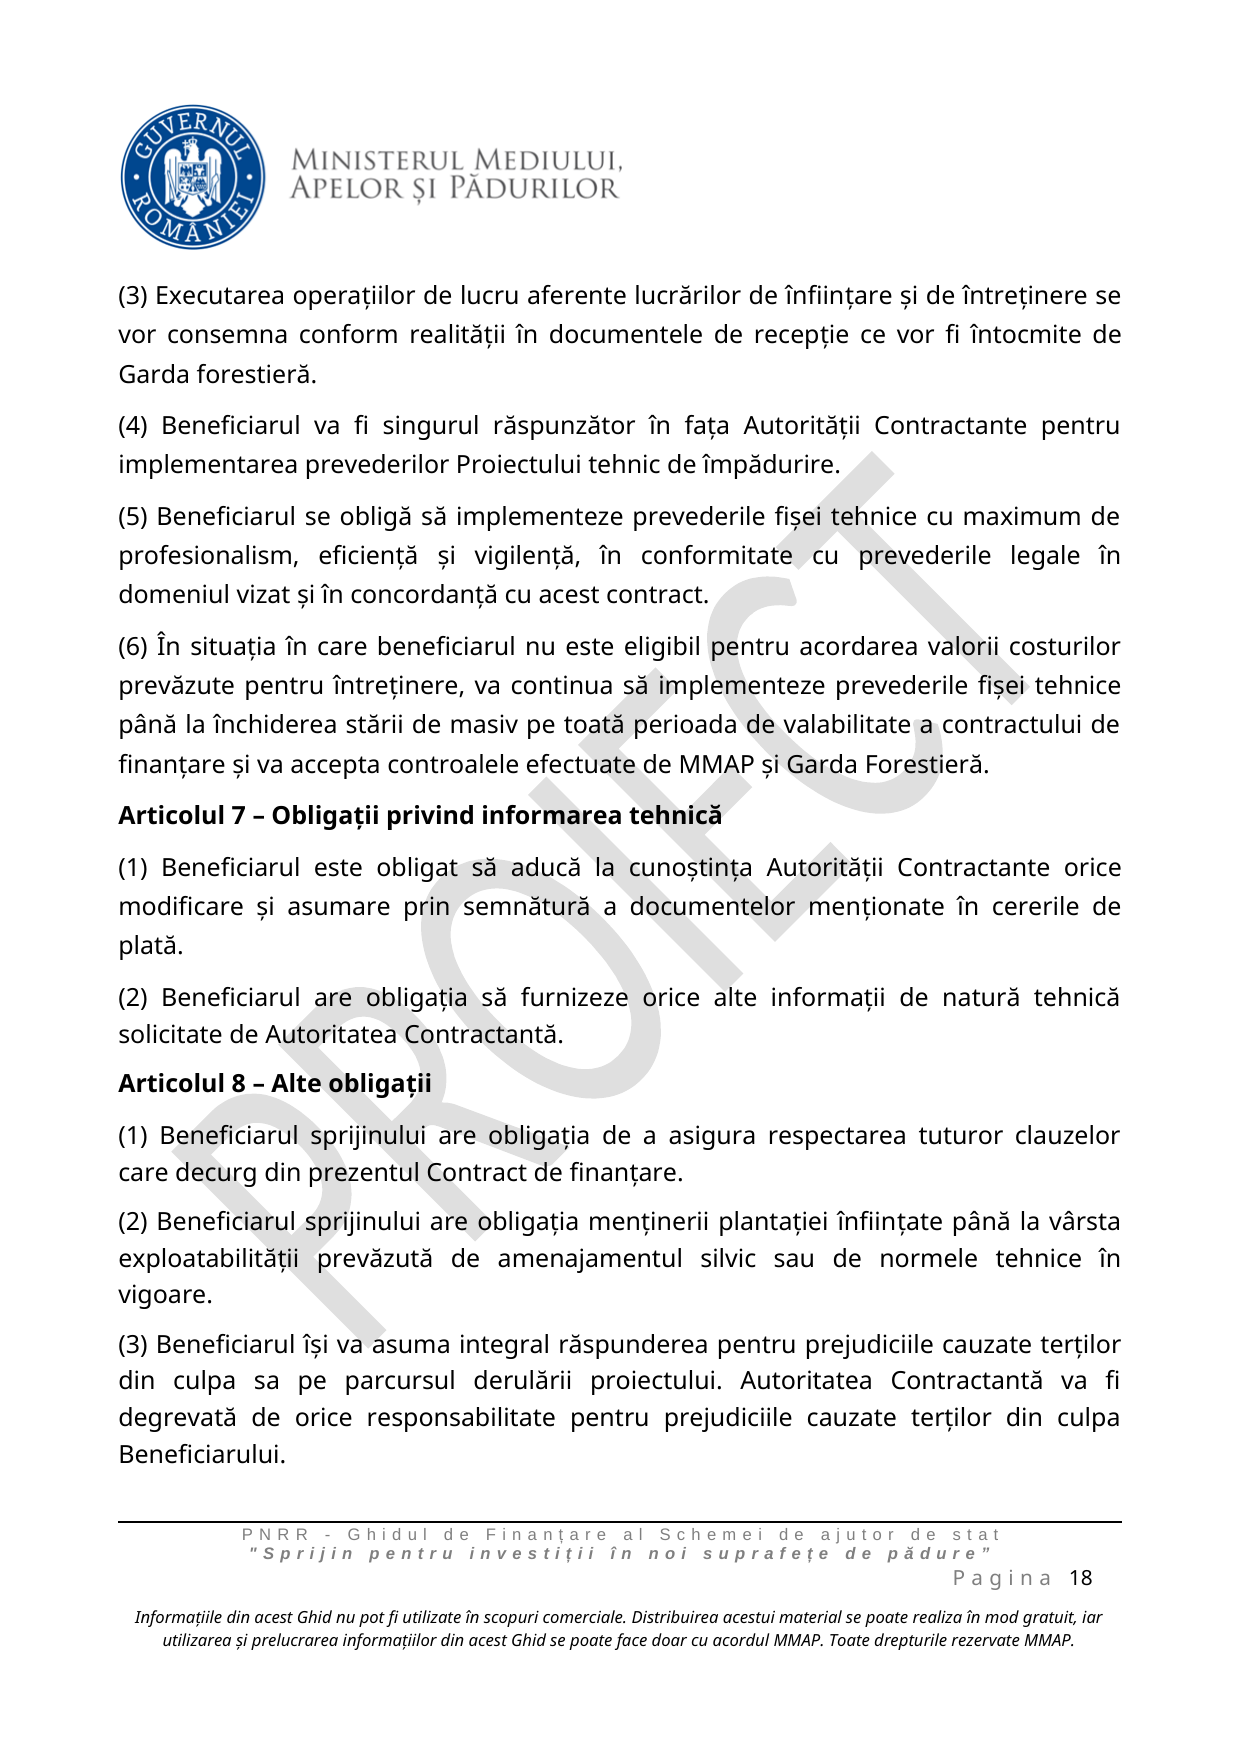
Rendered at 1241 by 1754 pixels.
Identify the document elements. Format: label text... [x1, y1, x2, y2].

text (2) Beneficiarul sprijinului are obligaţia menţinerii plantaţiei înființate până la vârsta exploatabilității prevăzută de amenajamentul silvic sau de normele tehnice în vigoare. [118, 1203, 1122, 1311]
text Articolul 8 – Alte obligaţii [118, 1066, 1122, 1100]
text (1) Beneficiarul este obligat să aducă la cunoștința Autorității Contractante orice modificare și asumare prin semnătură a documentelor menționate în cererile de plată. [118, 850, 1122, 962]
picture [118, 103, 649, 250]
text (5) Beneficiarul se obligă să implementeze prevederile fișei tehnice cu maximum de profesionalism, eficienţă şi vigilenţă, în conformitate cu prevederile legale în domeniul vizat şi în concordanţă cu acest contract. [118, 499, 1122, 611]
text (2) Beneficiarul are obligaţia să furnizeze orice alte informaţii de natură tehnică solicitate de Autoritatea Contractantă. [118, 980, 1122, 1051]
text (1) Beneficiarul sprijinului are obligaţia de a asigura respectarea tuturor clauzelor care decurg din prezentul Contract de finanţare. [118, 1117, 1122, 1188]
text (3) Beneficiarul îşi va asuma integral răspunderea pentru prejudiciile cauzate terţilor din culpa sa pe parcursul derulării proiectului. Autoritatea Contractantă va fi degrevată de orice responsabilitate pentru prejudiciile cauzate terţilor din culpa Beneficiarului. [118, 1326, 1122, 1471]
text (3) Executarea operațiilor de lucru aferente lucrărilor de înființare și de întreținere se vor consemna conform realității în documentele de recepție ce vor fi întocmite de Garda forestieră. [118, 278, 1122, 390]
text Articolul 7 – Obligaţii privind informarea tehnică [118, 798, 1122, 832]
text (4) Beneficiarul va fi singurul răspunzător în faţa Autorităţii Contractante pentru implementarea prevederilor Proiectului tehnic de împădurire. [118, 408, 1122, 481]
text (6) În situaţia în care beneficiarul nu este eligibil pentru acordarea valorii costurilor prevăzute pentru întreținere, va continua să implementeze prevederile fișei tehnice până la închiderea stării de masiv pe toată perioada de valabilitate a contractului de finanțare şi va accepta controalele efectuate de MMAP și Garda Forestieră. [118, 629, 1122, 780]
